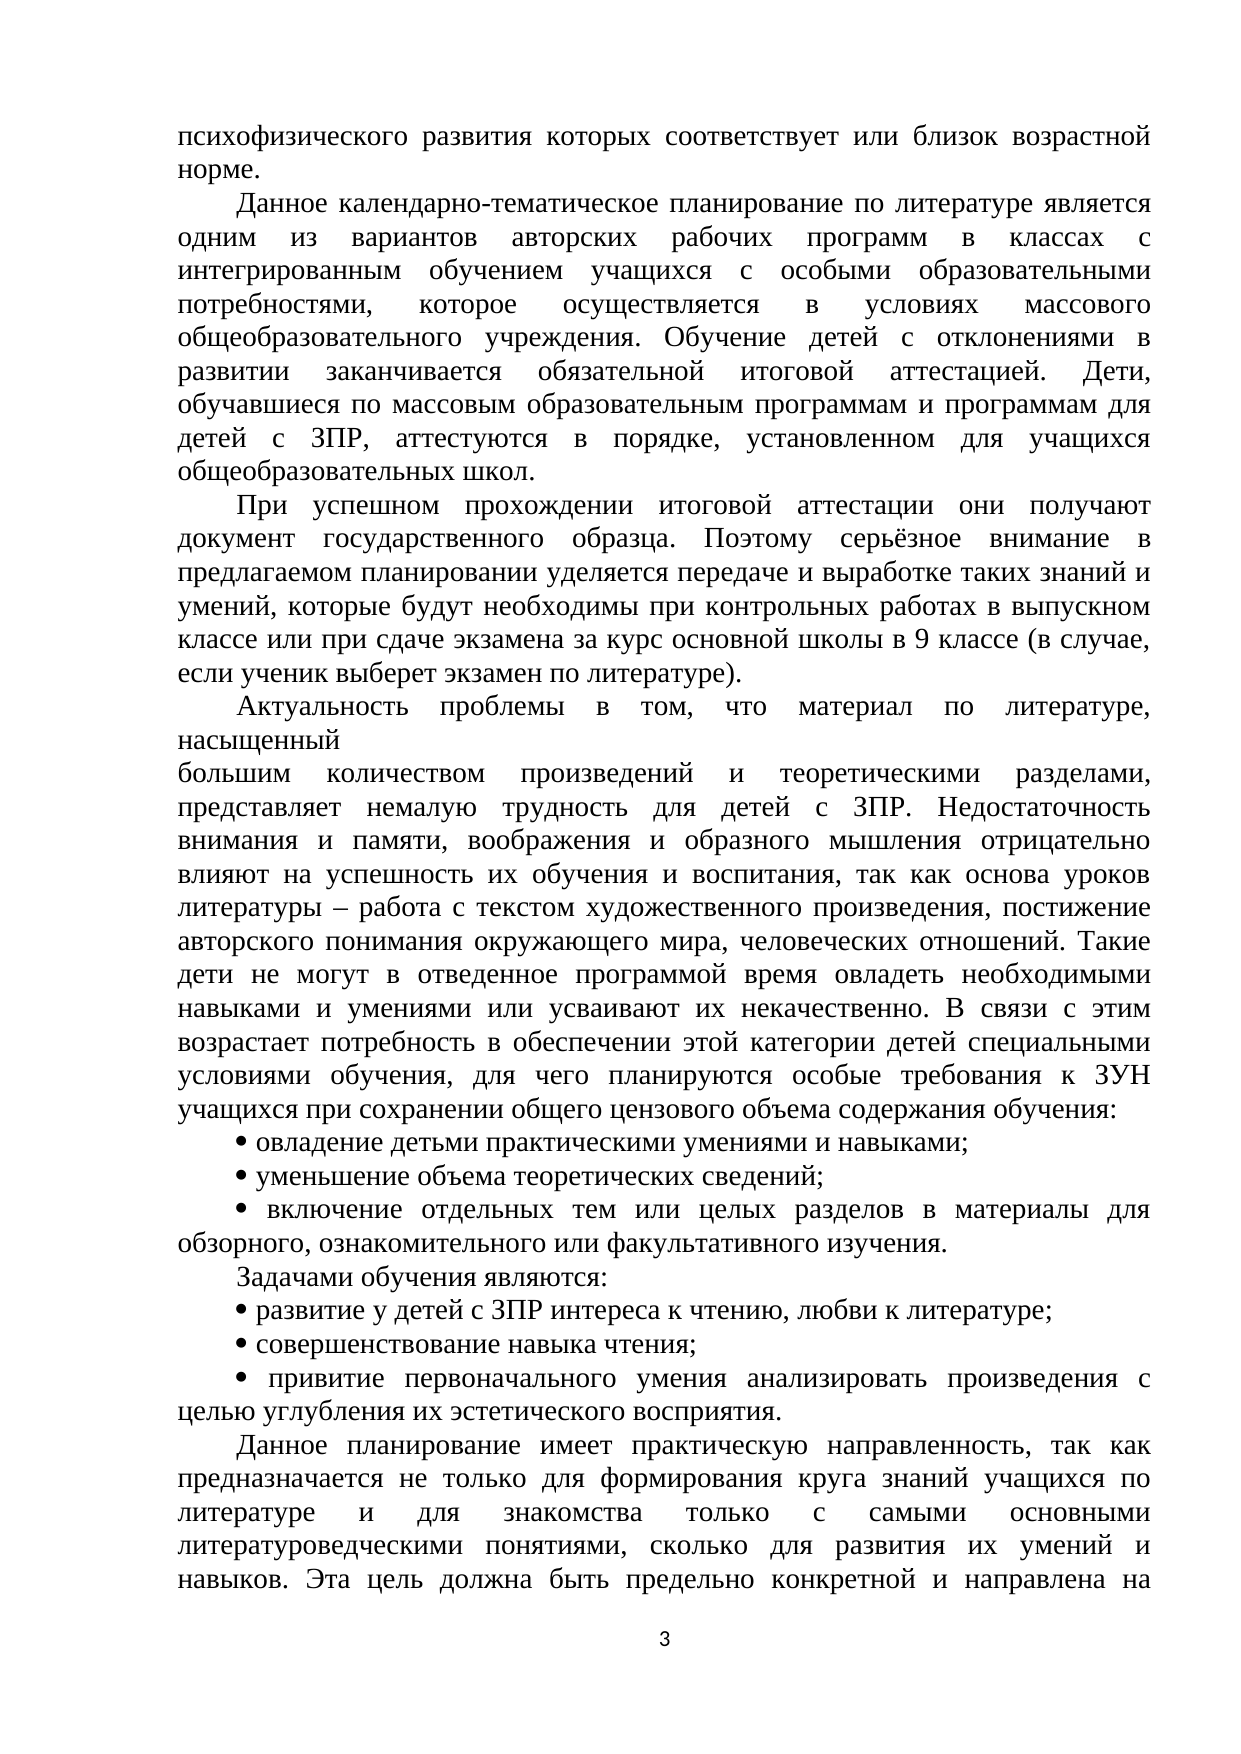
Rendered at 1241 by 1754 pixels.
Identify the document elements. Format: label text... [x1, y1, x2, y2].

text Актуальность проблемы в том, что материал по литературе, насыщенный большим количеством произведений и теоретическими разделами, представляет немалую трудность для детей с ЗПР. Недостаточность внимания и памяти, воображения и образного мышления отрицательно влияют на успешность их обучения и воспитания, так как основа уроков литературы – работа с текстом художественного произведения, постижение авторского понимания окружающего мира, человеческих отношений. Такие дети не могут в отведенное программой время овладеть необходимыми навыками и умениями или усваивают их некачественно. В связи с этим возрастает потребность в обеспечении этой категории детей специальными условиями обучения, для чего планируются особые требования к ЗУН учащихся при сохранении общего цензового объема содержания обучения: [177, 688, 1152, 1124]
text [177, 1427, 1152, 1594]
text развитие у детей с ЗПР интереса к чтению, любви к литературе; [177, 1292, 1152, 1326]
text При успешном прохождении итоговой аттестации они получают документ государственного образца. Поэтому серьёзное внимание в предлагаемом планировании уделяется передаче и выработке таких знаний и умений, которые будут необходимы при контрольных работах в выпускном классе или при сдаче экзамена за курс основной школы в 9 классе (в случае, если ученик выберет экзамен по литературе). [177, 487, 1152, 688]
text Данное календарно-тематическое планирование по литературе является одним из вариантов авторских рабочих программ в классах с интегрированным обучением учащихся с особыми образовательными потребностями, которое осуществляется в условиях массового общеобразовательного учреждения. Обучение детей с отклонениями в развитии заканчивается обязательной итоговой аттестацией. Дети, обучавшиеся по массовым образовательным программам и программам для детей с ЗПР, аттестуются в порядке, установленном для учащихся общеобразовательных школ. [177, 185, 1152, 487]
text привитие первоначального умения анализировать произведения с целью углубления их эстетического восприятия. [177, 1360, 1152, 1427]
text овладение детьми практическими умениями и навыками; [177, 1124, 1152, 1158]
text включение отдельных тем или целых разделов в материалы для обзорного, ознакомительного или факультативного изучения. [177, 1192, 1152, 1259]
text уменьшение объема теоретических сведений; [177, 1158, 1152, 1192]
text Задачами обучения являются: [177, 1259, 1152, 1292]
text совершенствование навыка чтения; [177, 1326, 1152, 1360]
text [177, 118, 1152, 185]
